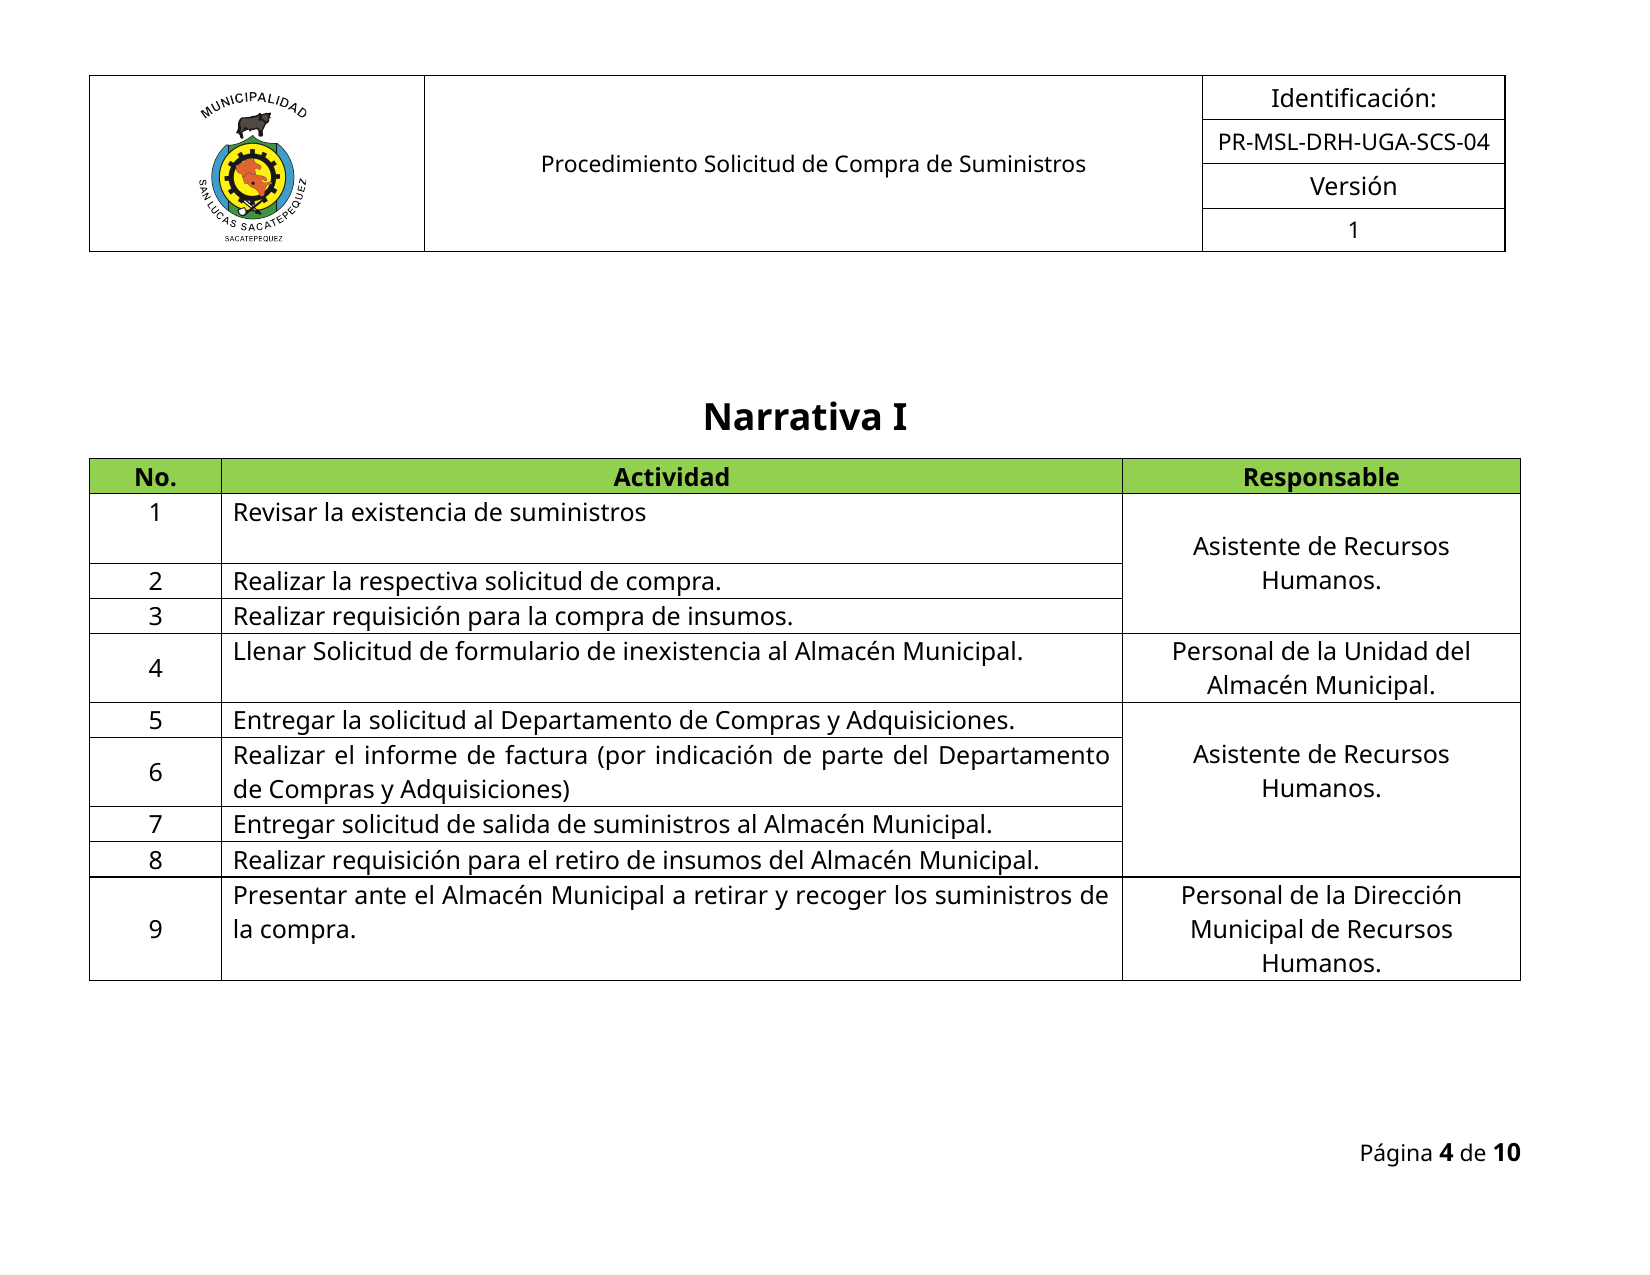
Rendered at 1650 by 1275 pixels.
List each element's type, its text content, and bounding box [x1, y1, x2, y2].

table_cell Realizar requisición para el retiro de insumos del Almacén Municipal. [222, 842, 1122, 876]
table_header No. [90, 459, 221, 493]
table_cell 3 [90, 599, 221, 633]
table_cell 4 [90, 634, 221, 702]
table_cell Asistente de Recursos Humanos. [1123, 703, 1520, 876]
table_cell Asistente de Recursos Humanos. [1123, 494, 1520, 633]
table_cell 7 [90, 807, 221, 841]
picture [199, 92, 307, 242]
table_cell Entregar la solicitud al Departamento de Compras y Adquisiciones. [222, 703, 1122, 737]
table_cell 5 [90, 703, 221, 737]
table_cell Revisar la existencia de suministros [222, 494, 1122, 562]
table_cell 9 [90, 878, 221, 979]
table_cell 2 [90, 564, 221, 598]
table_cell 8 [90, 842, 221, 876]
table_cell Presentar ante el Almacén Municipal a retirar y recoger los suministros de la compra. [222, 878, 1122, 979]
table_cell Personal de la Dirección Municipal de Recursos Humanos. [1123, 878, 1520, 979]
table_header Responsable [1123, 459, 1520, 493]
table_cell Llenar Solicitud de formulario de inexistencia al Almacén Municipal. [222, 634, 1122, 702]
table_cell Entregar solicitud de salida de suministros al Almacén Municipal. [222, 807, 1122, 841]
table_cell 6 [90, 738, 221, 806]
table_cell Realizar el informe de factura (por indicación de parte del Departamento de Compras y Adquisiciones) [222, 738, 1122, 806]
text Narrativa I [89, 391, 1521, 442]
table_header Actividad [222, 459, 1122, 493]
table_cell 1 [90, 494, 221, 562]
table_cell Realizar la respectiva solicitud de compra. [222, 564, 1122, 598]
table_cell Realizar requisición para la compra de insumos. [222, 599, 1122, 633]
table_cell Personal de la Unidad del Almacén Municipal. [1123, 634, 1520, 702]
